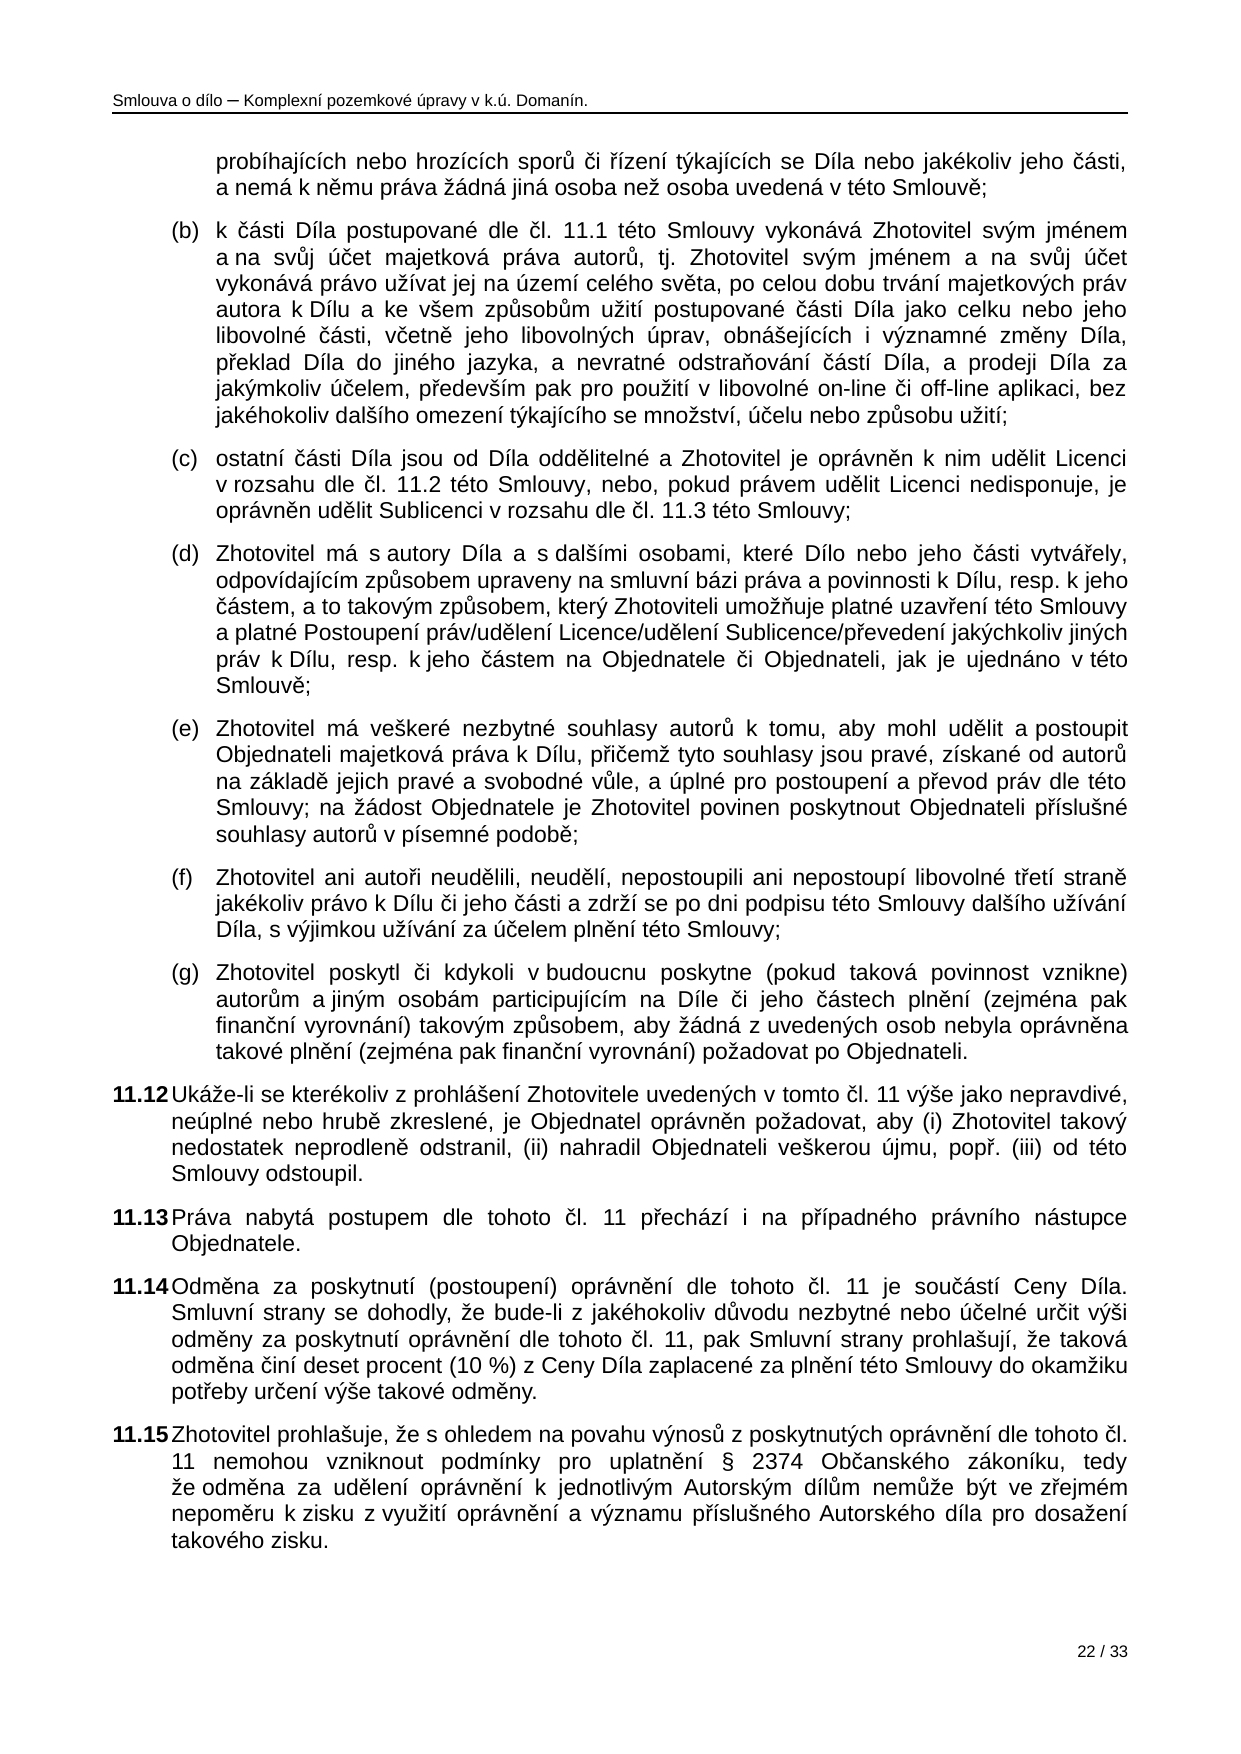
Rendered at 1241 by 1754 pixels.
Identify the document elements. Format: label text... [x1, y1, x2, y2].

text Zhotovitel má veškeré nezbytné souhlasy autorů k tomu, aby mohl udělit a postoupit Objednateli majetková práva k Dílu, přičemž tyto souhlasy jsou pravé, získané od autorů na základě jejich pravé a svobodné vůle, a úplné pro postoupení a převod práv dle této Smlouvy; na žádost Objednatele je Zhotovitel povinen poskytnout Objednateli příslušné souhlasy autorů v písemné podobě; [171, 715, 1128, 847]
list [171, 148, 1128, 200]
text Práva nabytá postupem dle tohoto čl. 11 přechází i na případného právního nástupce Objednatele. [112, 1203, 1128, 1256]
text Zhotovitel prohlašuje, že s ohledem na povahu výnosů z poskytnutých oprávnění dle tohoto čl. 11 nemohou vzniknout podmínky pro uplatnění § 2374 Občanského zákoníku, tedy že odměna za udělení oprávnění k jednotlivým Autorským dílům nemůže být ve zřejmém nepoměru k zisku z využití oprávnění a významu příslušného Autorského díla pro dosažení takového zisku. [112, 1421, 1128, 1553]
text Ukáže-li se kterékoliv z prohlášení Zhotovitele uvedených v tomto čl. 11 výše jako nepravdivé, neúplné nebo hrubě zkreslené, je Objednatel oprávněn požadovat, aby (i) Zhotovitel takový nedostatek neprodleně odstranil, (ii) nahradil Objednateli veškerou újmu, popř. (iii) od této Smlouvy odstoupil. [112, 1081, 1128, 1187]
text ostatní části Díla jsou od Díla oddělitelné a Zhotovitel je oprávněn k nim udělit Licenci v rozsahu dle čl. 11.2 této Smlouvy, nebo, pokud právem udělit Licenci nedisponuje, je oprávněn udělit Sublicenci v rozsahu dle čl. 11.3 této Smlouvy; [171, 444, 1128, 524]
text Zhotovitel ani autoři neudělili, neudělí, nepostoupili ani nepostoupí libovolné třetí straně jakékoliv právo k Dílu či jeho části a zdrží se po dni podpisu této Smlouvy dalšího užívání Díla, s výjimkou užívání za účelem plnění této Smlouvy; [171, 863, 1128, 943]
text Zhotovitel poskytl či kdykoli v budoucnu poskytne (pokud taková povinnost vznikne) autorům a jiným osobám participujícím na Díle či jeho částech plnění (zejména pak finanční vyrovnání) takovým způsobem, aby žádná z uvedených osob nebyla oprávněna takové plnění (zejména pak finanční vyrovnání) požadovat po Objednateli. [171, 959, 1128, 1065]
text k části Díla postupované dle čl. 11.1 této Smlouvy vykonává Zhotovitel svým jménem a na svůj účet majetková práva autorů, tj. Zhotovitel svým jménem a na svůj účet vykonává právo užívat jej na území celého světa, po celou dobu trvání majetkových práv autora k Dílu a ke všem způsobům užití postupované části Díla jako celku nebo jeho libovolné části, včetně jeho libovolných úprav, obnášejících i významné změny Díla, překlad Díla do jiného jazyka, a nevratné odstraňování částí Díla, a prodeji Díla za jakýmkoliv účelem, především pak pro použití v libovolné on-line či off-line aplikaci, bez jakéhokoliv dalšího omezení týkajícího se množství, účelu nebo způsobu užití; [171, 217, 1128, 428]
text Odměna za poskytnutí (postoupení) oprávnění dle tohoto čl. 11 je součástí Ceny Díla. Smluvní strany se dohodly, že bude-li z jakéhokoliv důvodu nezbytné nebo účelné určit výši odměny za poskytnutí oprávnění dle tohoto čl. 11, pak Smluvní strany prohlašují, že taková odměna činí deset procent (10 %) z Ceny Díla zaplacené za plnění této Smlouvy do okamžiku potřeby určení výše takové odměny. [112, 1273, 1128, 1404]
text Zhotovitel má s autory Díla a s dalšími osobami, které Dílo nebo jeho části vytvářely, odpovídajícím způsobem upraveny na smluvní bázi práva a povinnosti k Dílu, resp. k jeho částem, a to takovým způsobem, který Zhotoviteli umožňuje platné uzavření této Smlouvy a platné Postoupení práv/udělení Licence/udělení Sublicence/převedení jakýchkoliv jiných práv k Dílu, resp. k jeho částem na Objednatele či Objednateli, jak je ujednáno v této Smlouvě; [171, 540, 1128, 698]
